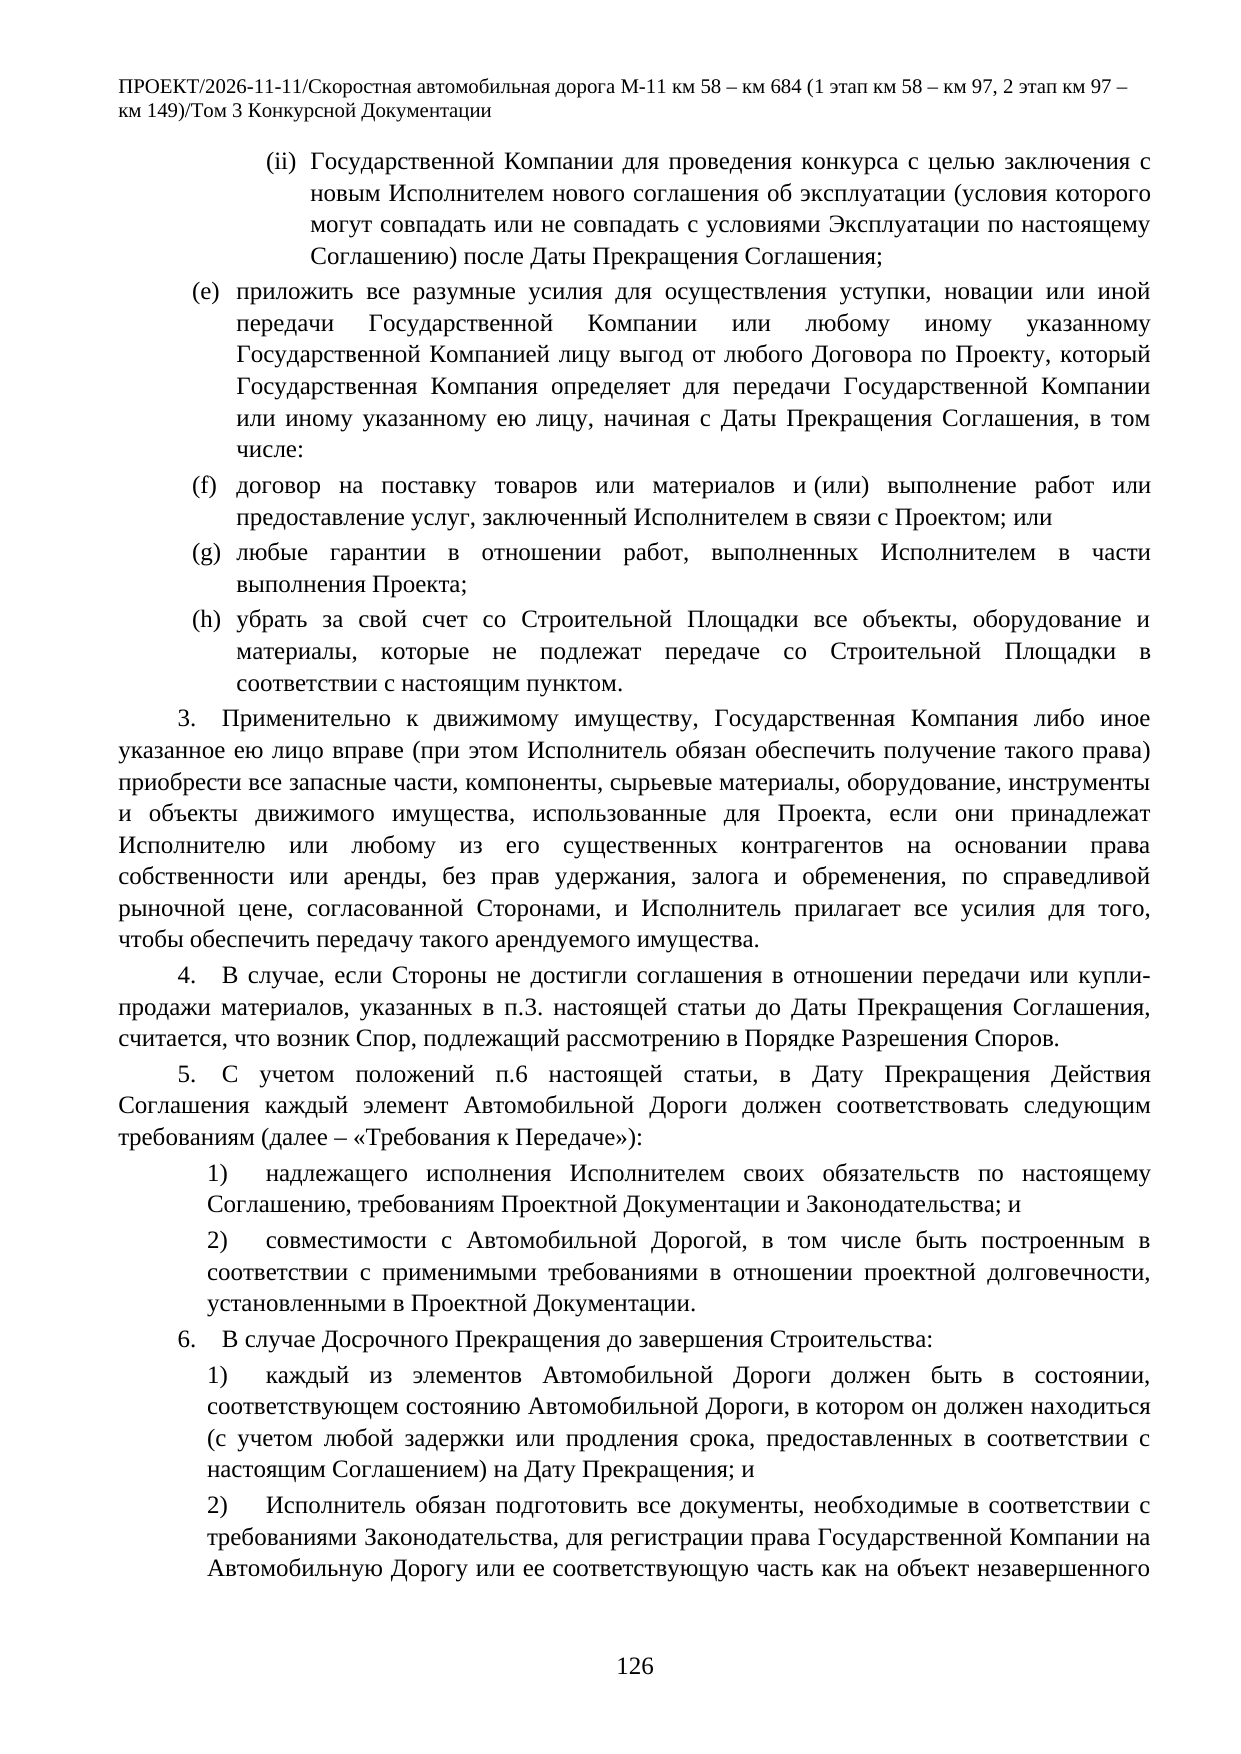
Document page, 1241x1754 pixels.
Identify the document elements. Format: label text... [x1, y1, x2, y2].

subtitle В случае Досрочного Прекращения до завершения Строительства: [118, 1324, 1152, 1353]
subtitle каждый из элементов Автомобильной Дороги должен быть в состоянии, соответствующем состоянию Автомобильной Дороги, в котором он должен находиться (с учетом любой задержки или продления срока, предоставленных в соответствии с настоящим Соглашением) на Дату Прекращения; и [207, 1360, 1152, 1483]
subtitle Применительно к движимому имуществу, Государственная Компания либо иное указанное ею лицо вправе (при этом Исполнитель обязан обеспечить получение такого права) приобрести все запасные части, компоненты, сырьевые материалы, оборудование, инструменты и объекты движимого имущества, использованные для Проекта, если они принадлежат Исполнителю или любому из его существенных контрагентов на основании права собственности или аренды, без прав удержания, залога и обременения, по справедливой рыночной цене, согласованной Сторонами, и Исполнитель прилагает все усилия для того, чтобы обеспечить передачу такого арендуемого имущества. [118, 703, 1152, 953]
subtitle приложить все разумные усилия для осуществления уступки, новации или иной передачи Государственной Компании или любому иному указанному Государственной Компанией лицу выгод от любого Договора по Проекту, который Государственная Компания определяет для передачи Государственной Компании или иному указанному ею лицу, начиная с Даты Прекращения Соглашения, в том числе: [192, 276, 1152, 463]
subtitle С учетом положений п.6 настоящей статьи, в Дату Прекращения Действия Соглашения каждый элемент Автомобильной Дороги должен соответствовать следующим требованиям (далее – «Требования к Передаче»): [118, 1059, 1152, 1151]
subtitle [207, 1490, 1152, 1582]
subtitle надлежащего исполнения Исполнителем своих обязательств по настоящему Соглашению, требованиям Проектной Документации и Законодательства; и [207, 1158, 1152, 1218]
subtitle совместимости с Автомобильной Дорогой, в том числе быть построенным в соответствии с применимыми требованиями в отношении проектной долговечности, установленными в Проектной Документации. [207, 1225, 1152, 1317]
subtitle Государственной Компании для проведения конкурса с целью заключения с новым Исполнителем нового соглашения об эксплуатации (условия которого могут совпадать или не совпадать с условиями Эксплуатации по настоящему Соглашению) после Даты Прекращения Соглашения; [266, 146, 1152, 269]
subtitle договор на поставку товаров или материалов и (или) выполнение работ или предоставление услуг, заключенный Исполнителем в связи с Проектом; или [192, 470, 1152, 530]
subtitle убрать за свой счет со Строительной Площадки все объекты, оборудование и материалы, которые не подлежат передаче со Строительной Площадки в соответствии с настоящим пунктом. [192, 604, 1152, 696]
subtitle любые гарантии в отношении работ, выполненных Исполнителем в части выполнения Проекта; [192, 537, 1152, 598]
subtitle В случае, если Стороны не достигли соглашения в отношении передачи или купли-продажи материалов, указанных в п.3. настоящей статьи до Даты Прекращения Соглашения, считается, что возник Спор, подлежащий рассмотрению в Порядке Разрешения Споров. [118, 960, 1152, 1052]
